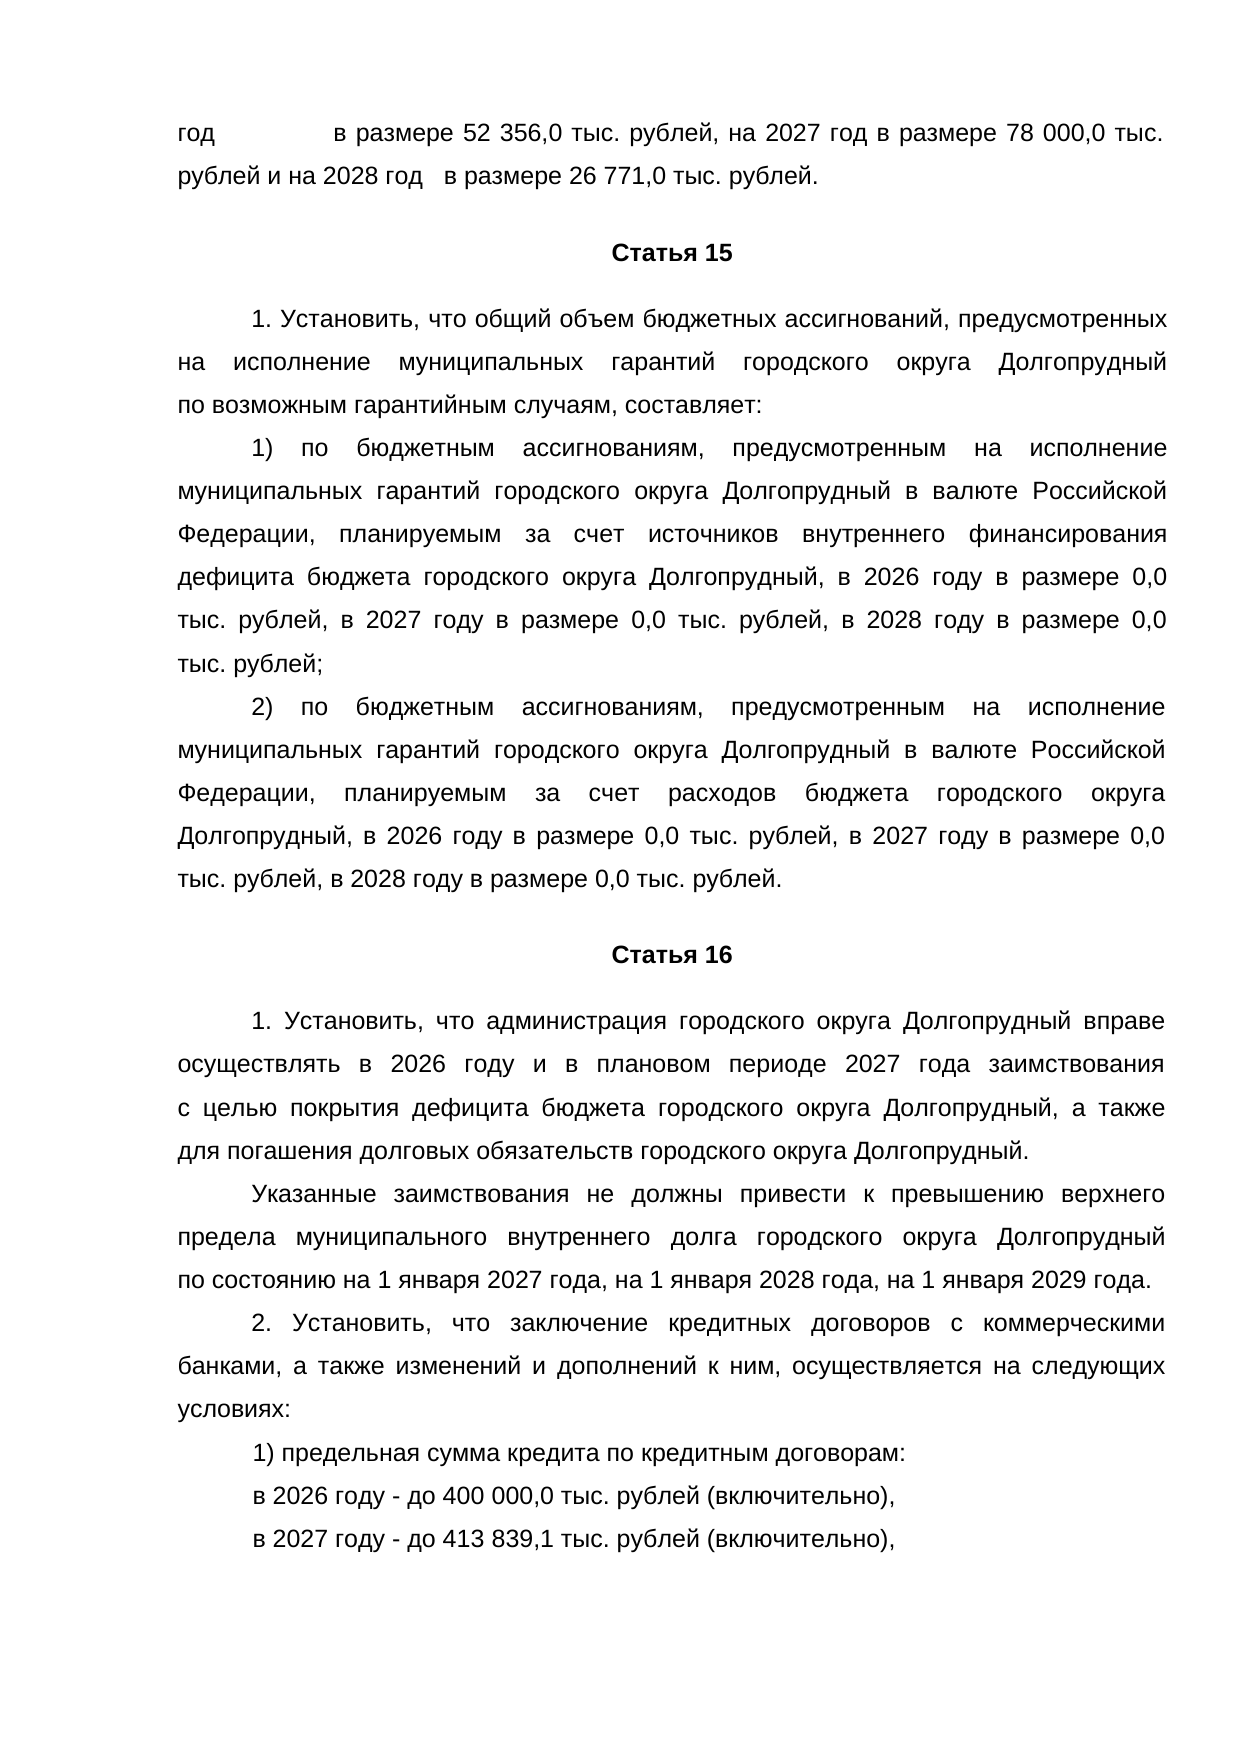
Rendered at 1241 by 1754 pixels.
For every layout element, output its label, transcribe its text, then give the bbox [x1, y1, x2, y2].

text Статья 15 [177, 237, 1167, 266]
text Указанные заимствования не должны привести к превышению верхнего предела муниципального внутреннего долга городского округа Долгопрудный по состоянию на 1 января 2027 года, на 1 января 2028 года, на 1 января 2029 года. [177, 1179, 1167, 1294]
text 1. Установить, что администрация городского округа Долгопрудный вправе осуществлять в 2026 году и в плановом периоде 2027 года заимствования с целью покрытия дефицита бюджета городского округа Долгопрудный, а также для погашения долговых обязательств городского округа Долгопрудный. [177, 1006, 1167, 1164]
text в 2027 году - до 413 839,1 тыс. рублей (включительно), [177, 1524, 1167, 1553]
text 1) по бюджетным ассигнованиям, предусмотренным на исполнение муниципальных гарантий городского округа Долгопрудный в валюте Российской Федерации, планируемым за счет источников внутреннего финансирования дефицита бюджета городского округа Долгопрудный, в 2026 году в размере 0,0 тыс. рублей, в 2027 году в размере 0,0 тыс. рублей, в 2028 году в размере 0,0 тыс. рублей; [177, 433, 1168, 677]
text 2) по бюджетным ассигнованиям, предусмотренным на исполнение муниципальных гарантий городского округа Долгопрудный в валюте Российской Федерации, планируемым за счет расходов бюджета городского округа Долгопрудный, в 2026 году в размере 0,0 тыс. рублей, в 2027 году в размере 0,0 тыс. рублей, в 2028 году в размере 0,0 тыс. рублей. [177, 692, 1167, 893]
text в 2026 году - до 400 000,0 тыс. рублей (включительно), [177, 1481, 1167, 1509]
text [177, 118, 1167, 190]
text 2. Установить, что заключение кредитных договоров с коммерческими банками, а также изменений и дополнений к ним, осуществляется на следующих условиях: [177, 1308, 1167, 1423]
text 1. Установить, что общий объем бюджетных ассигнований, предусмотренных на исполнение муниципальных гарантий городского округа Долгопрудный по возможным гарантийным случаям, составляет: [177, 303, 1168, 418]
text Статья 16 [177, 940, 1167, 969]
text 1) предельная сумма кредита по кредитным договорам: [177, 1438, 1167, 1466]
